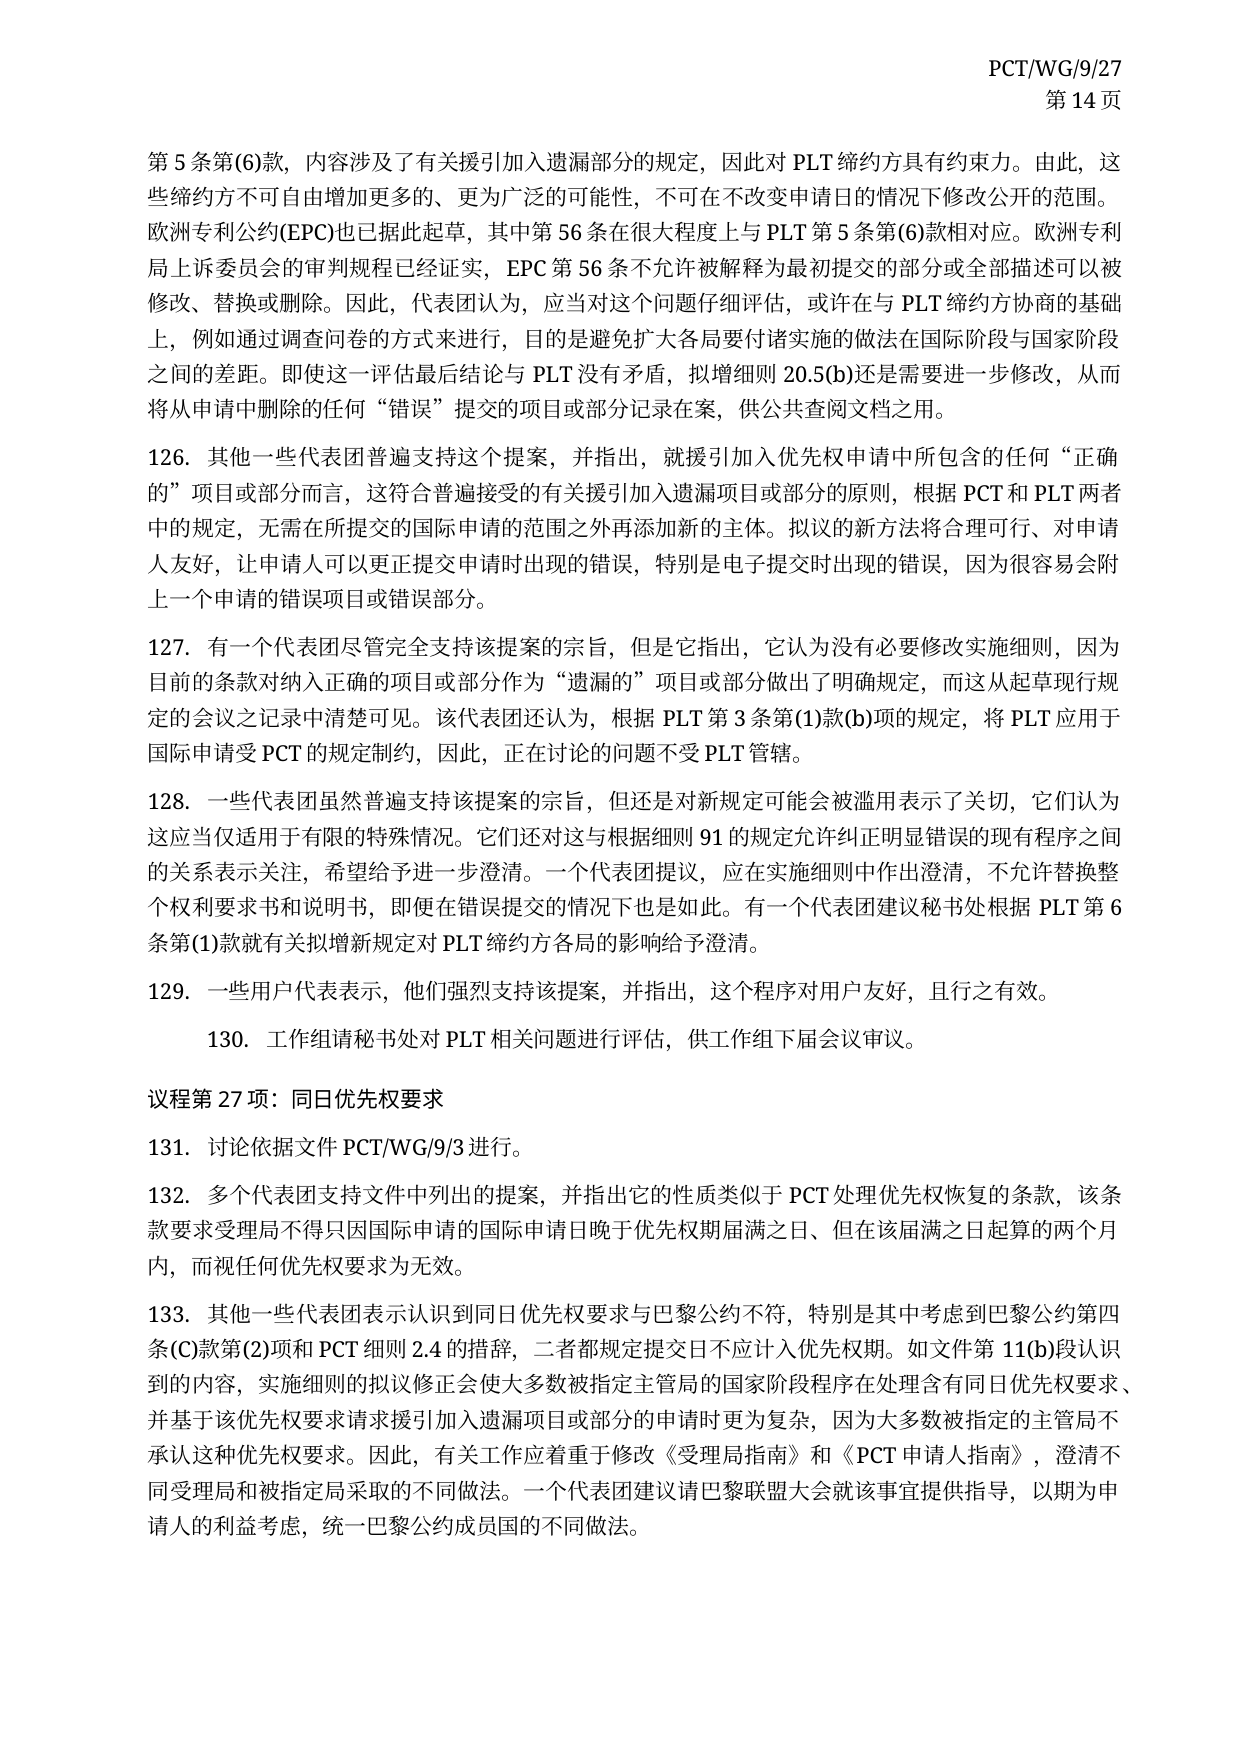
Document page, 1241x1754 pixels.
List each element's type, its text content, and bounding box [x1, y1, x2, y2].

text 其他一些代表团普遍支持这个提案，并指出，就援引加入优先权申请中所包含的任何“正确的”项目或部分而言，这符合普遍接受的有关援引加入遗漏项目或部分的原则，根据PCT和PLT两者中的规定，无需在所提交的国际申请的范围之外再添加新的主体。拟议的新方法将合理可行、对申请人友好，让申请人可以更正提交申请时出现的错误，特别是电子提交时出现的错误，因为很容易会附上一个申请的错误项目或错误部分。 [148, 437, 1122, 614]
text 多个代表团支持文件中列出的提案，并指出它的性质类似于PCT处理优先权恢复的条款，该条款要求受理局不得只因国际申请的国际申请日晚于优先权期届满之日、但在该届满之日起算的两个月内，而视任何优先权要求为无效。 [148, 1174, 1122, 1280]
text 讨论依据文件PCT/WG/9/3进行。 [148, 1126, 1122, 1162]
text 工作组请秘书处对PLT相关问题进行评估，供工作组下届会议审议。 [207, 1018, 1122, 1053]
text 有一个代表团尽管完全支持该提案的宗旨，但是它指出，它认为没有必要修改实施细则，因为目前的条款对纳入正确的项目或部分作为“遗漏的”项目或部分做出了明确规定，而这从起草现行规定的会议之记录中清楚可见。该代表团还认为，根据PLT第3条第(1)款(b)项的规定，将PLT应用于国际申请受PCT的规定制约，因此，正在讨论的问题不受PLT管辖。 [148, 626, 1122, 768]
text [148, 141, 1122, 424]
text 一些代表团虽然普遍支持该提案的宗旨，但还是对新规定可能会被滥用表示了关切，它们认为这应当仅适用于有限的特殊情况。它们还对这与根据细则91的规定允许纠正明显错误的现有程序之间的关系表示关注，希望给予进一步澄清。一个代表团提议，应在实施细则中作出澄清，不允许替换整个权利要求书和说明书，即便在错误提交的情况下也是如此。有一个代表团建议秘书处根据PLT第6条第(1)款就有关拟增新规定对PLT缔约方各局的影响给予澄清。 [148, 780, 1122, 957]
text 一些用户代表表示，他们强烈支持该提案，并指出，这个程序对用户友好，且行之有效。 [148, 970, 1122, 1005]
text 其他一些代表团表示认识到同日优先权要求与巴黎公约不符，特别是其中考虑到巴黎公约第四条(C)款第(2)项和PCT细则2.4的措辞，二者都规定提交日不应计入优先权期。如文件第11(b)段认识到的内容，实施细则的拟议修正会使大多数被指定主管局的国家阶段程序在处理含有同日优先权要求、并基于该优先权要求请求援引加入遗漏项目或部分的申请时更为复杂，因为大多数被指定的主管局不承认这种优先权要求。因此，有关工作应着重于修改《受理局指南》和《PCT申请人指南》，澄清不同受理局和被指定局采取的不同做法。一个代表团建议请巴黎联盟大会就该事宜提供指导，以期为申请人的利益考虑，统一巴黎公约成员国的不同做法。 [148, 1293, 1122, 1541]
subtitle 议程第27项：同日优先权要求 [148, 1078, 1122, 1114]
